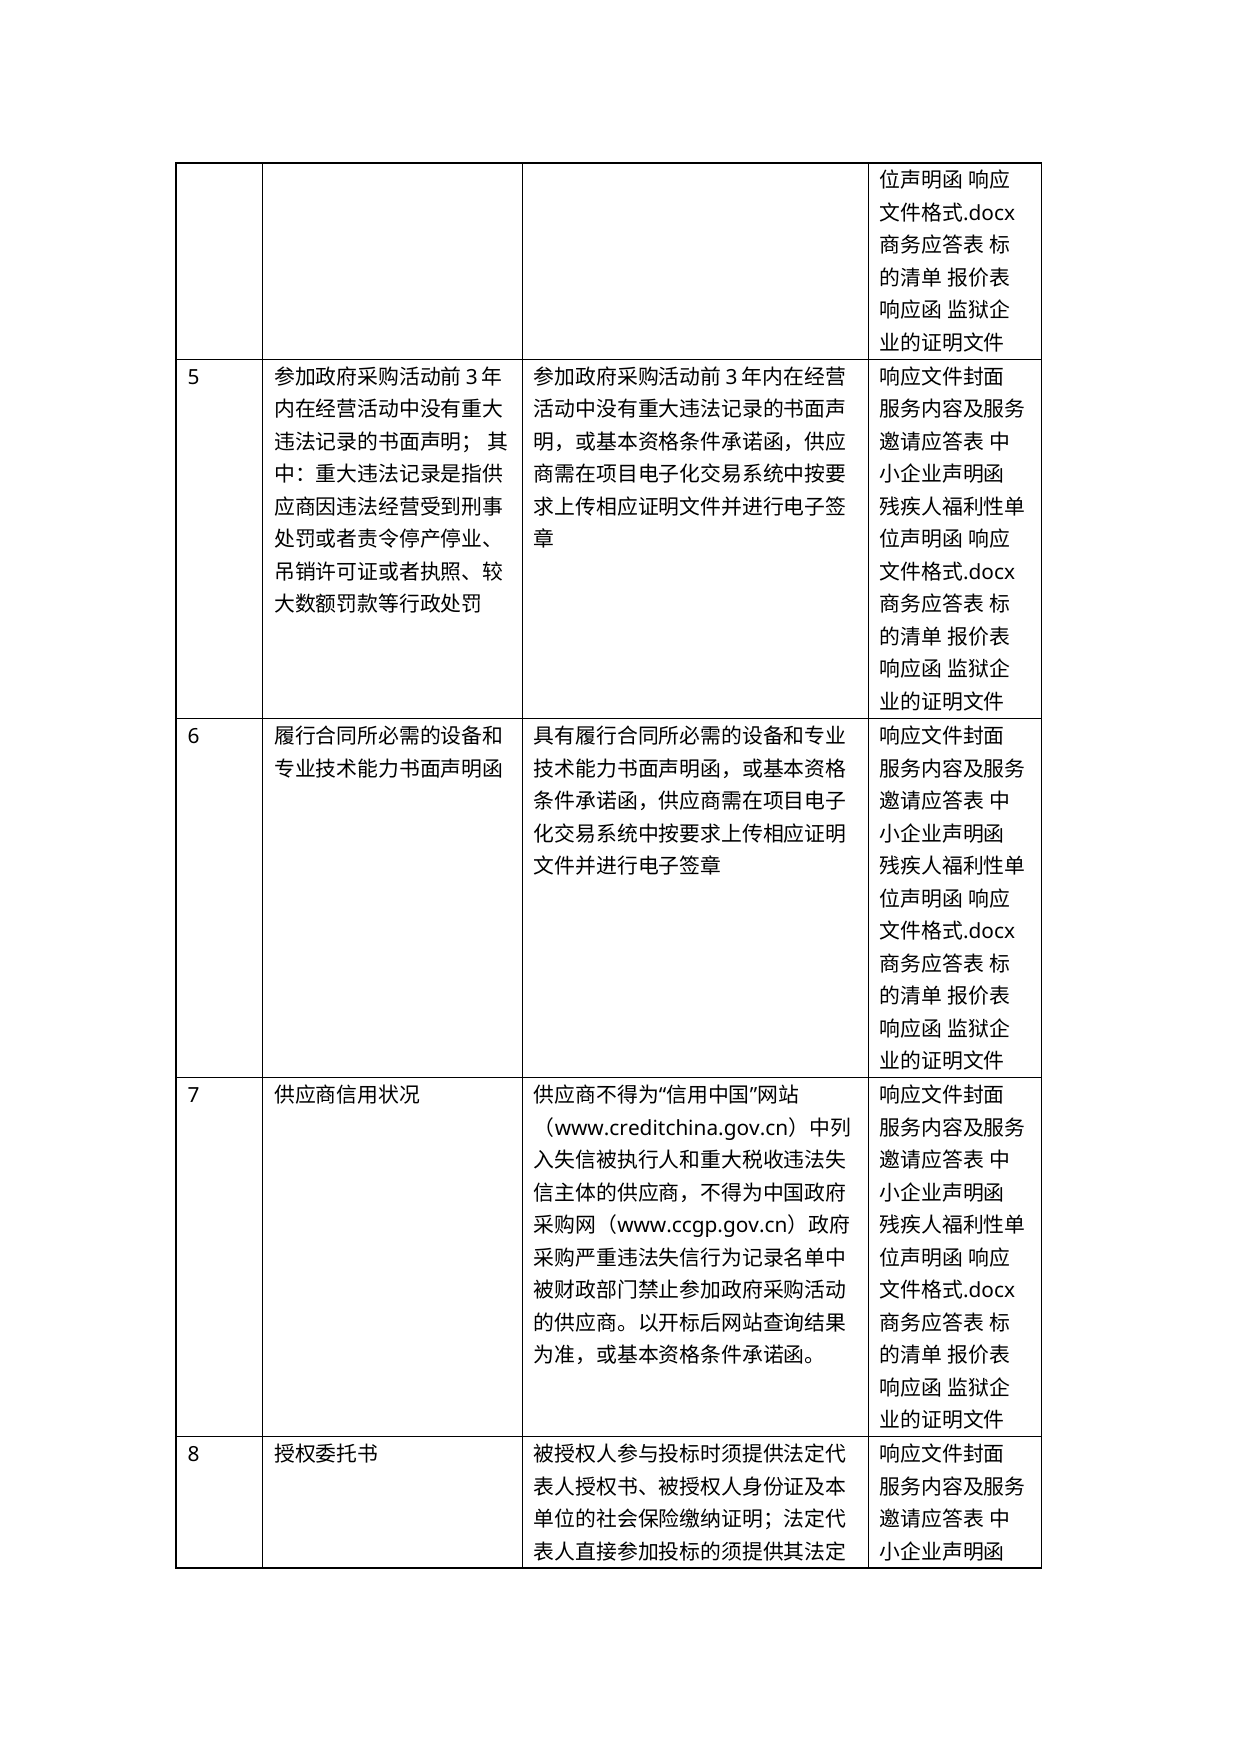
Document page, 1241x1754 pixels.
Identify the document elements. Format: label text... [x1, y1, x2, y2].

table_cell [523, 164, 868, 358]
table_cell 8 [177, 1437, 262, 1567]
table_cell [523, 1437, 868, 1567]
table_cell 参加政府采购活动前3年内在经营活动中没有重大违法记录的书面声明，或基本资格条件承诺函，供应商需在项目电子化交易系统中按要求上传相应证明文件并进行电子签章 [523, 360, 868, 718]
table_cell 6 [177, 719, 262, 1077]
table_cell 供应商信用状况 [263, 1078, 522, 1436]
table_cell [263, 164, 522, 358]
table_cell 授权委托书 [263, 1437, 522, 1567]
table_cell 响应文件封面 服务内容及服务邀请应答表 中小企业声明函 残疾人福利性单位声明函 响应文件格式.docx 商务应答表 标的清单 报价表 响应函 监狱企业的证明文件 [869, 719, 1041, 1077]
table_cell 4 [177, 164, 262, 358]
table_cell 响应文件封面 服务内容及服务邀请应答表 中小企业声明函 残疾人福利性单位声明函 响应文件格式.docx 商务应答表 标的清单 报价表 响应函 监狱企业的证明文件 [869, 360, 1041, 718]
table_cell 5 [177, 360, 262, 718]
table_cell 响应文件封面 服务内容及服务邀请应答表 中小企业声明函 残疾人福利性单位声明函 响应文件格式.docx 商务应答表 标的清单 报价表 响应函 监狱企业的证明文件 [869, 1078, 1041, 1436]
table_cell 供应商不得为“信用中国”网站（www.creditchina.gov.cn）中列入失信被执行人和重大税收违法失信主体的供应商，不得为中国政府采购网（www.ccgp.gov.cn）政府采购严重违法失信行为记录名单中被财政部门禁止参加政府采购活动的供应商。以开标后网站查询结果为准，或基本资格条件承诺函。 [523, 1078, 868, 1436]
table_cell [869, 164, 1041, 358]
table_cell 具有履行合同所必需的设备和专业技术能力书面声明函，或基本资格条件承诺函，供应商需在项目电子化交易系统中按要求上传相应证明文件并进行电子签章 [523, 719, 868, 1077]
table_cell 履行合同所必需的设备和专业技术能力书面声明函 [263, 719, 522, 1077]
table_cell 参加政府采购活动前3年内在经营活动中没有重大违法记录的书面声明； 其中：重大违法记录是指供应商因违法经营受到刑事处罚或者责令停产停业、吊销许可证或者执照、较大数额罚款等行政处罚 [263, 360, 522, 718]
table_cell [869, 1437, 1041, 1567]
table_cell 7 [177, 1078, 262, 1436]
